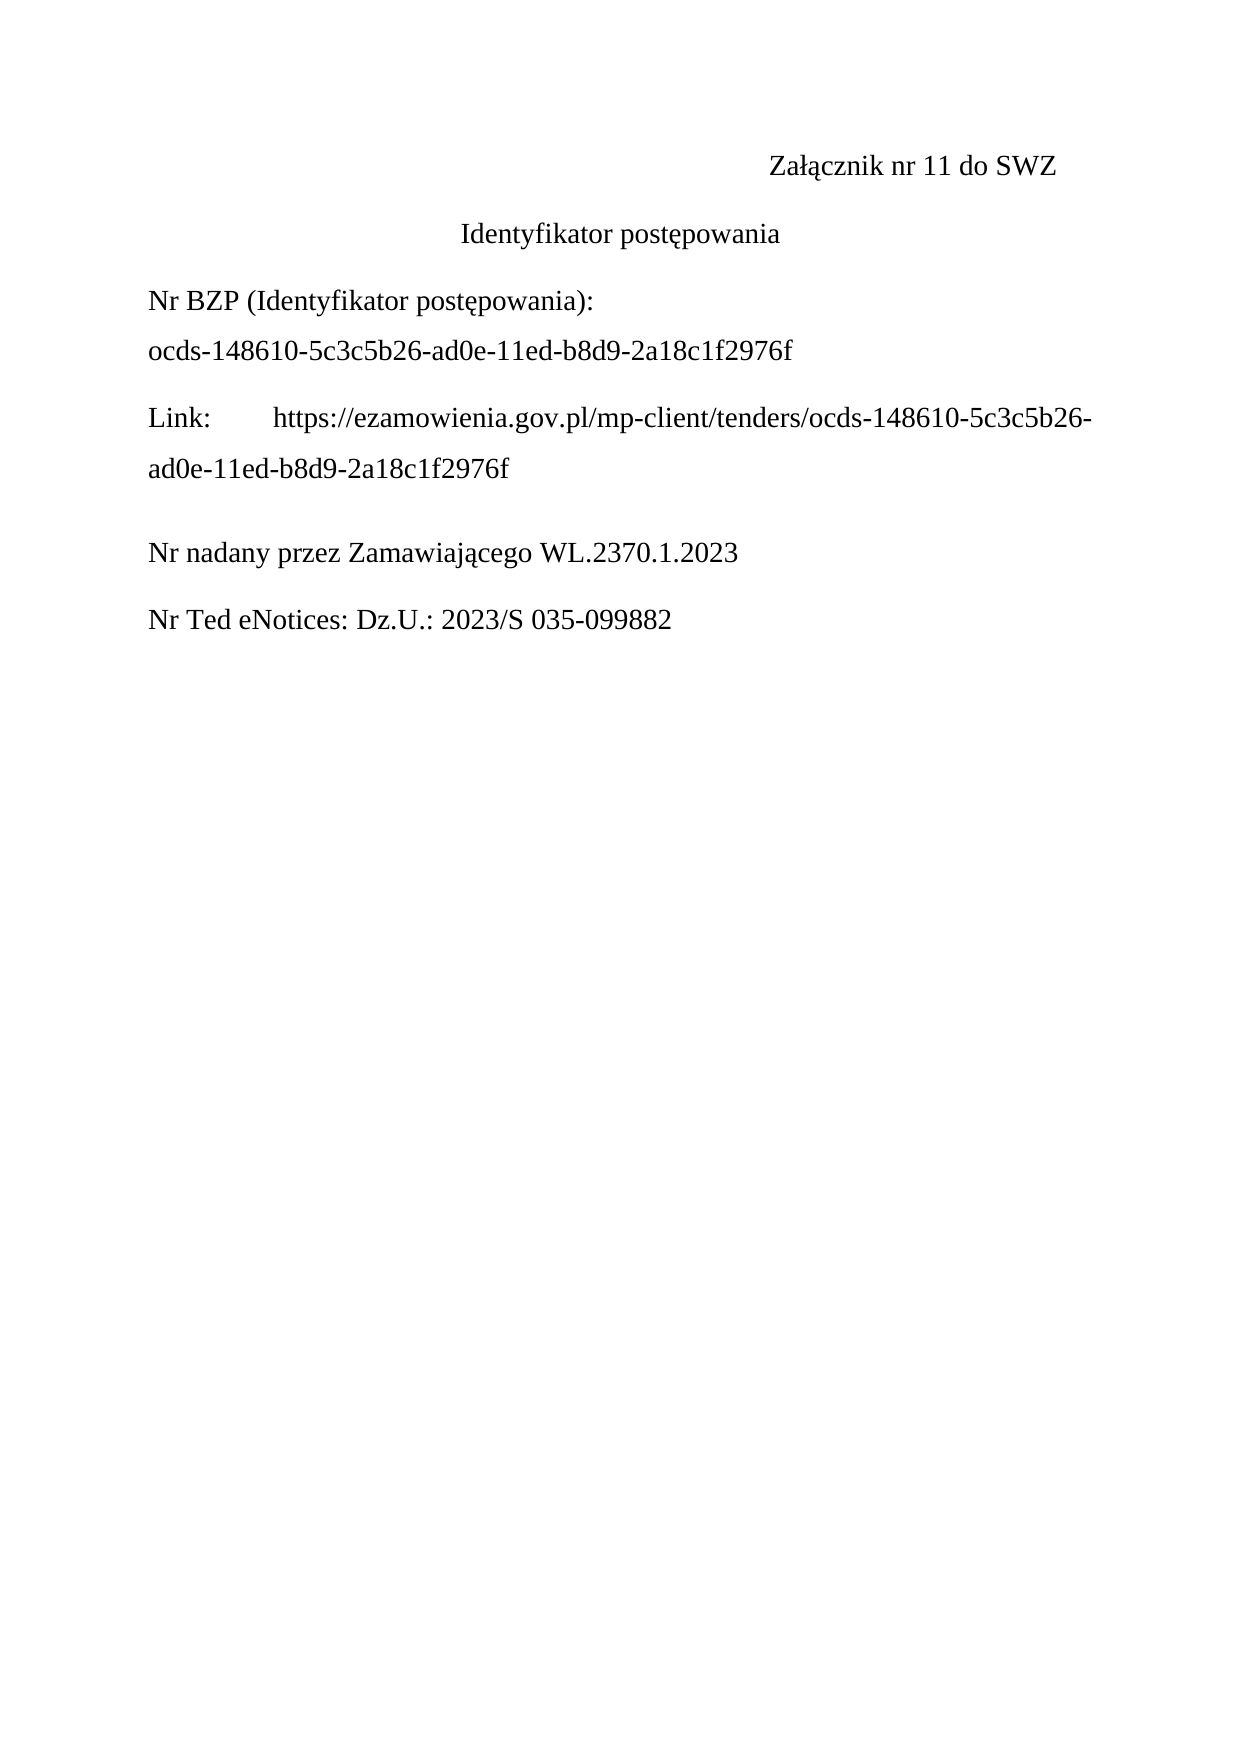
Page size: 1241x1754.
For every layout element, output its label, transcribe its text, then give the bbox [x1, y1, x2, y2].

text Nr BZP (Identyfikator postępowania): [148, 283, 1093, 317]
text Link: https://ezamowienia.gov.pl/mp-client/tenders/ocds-148610-5c3c5b26-ad0e-11ed-b8d9-2a18c1f2976f [148, 401, 1093, 484]
text Załącznik nr 11 do SWZ [769, 148, 1093, 181]
text Nr Ted eNotices: Dz.U.: 2023/S 035-099882 [148, 602, 1093, 635]
text Identyfikator postępowania [148, 216, 1093, 250]
text ocds-148610-5c3c5b26-ad0e-11ed-b8d9-2a18c1f2976f [148, 333, 1093, 367]
text Nr nadany przez Zamawiającego WL.2370.1.2023 [148, 535, 1093, 568]
